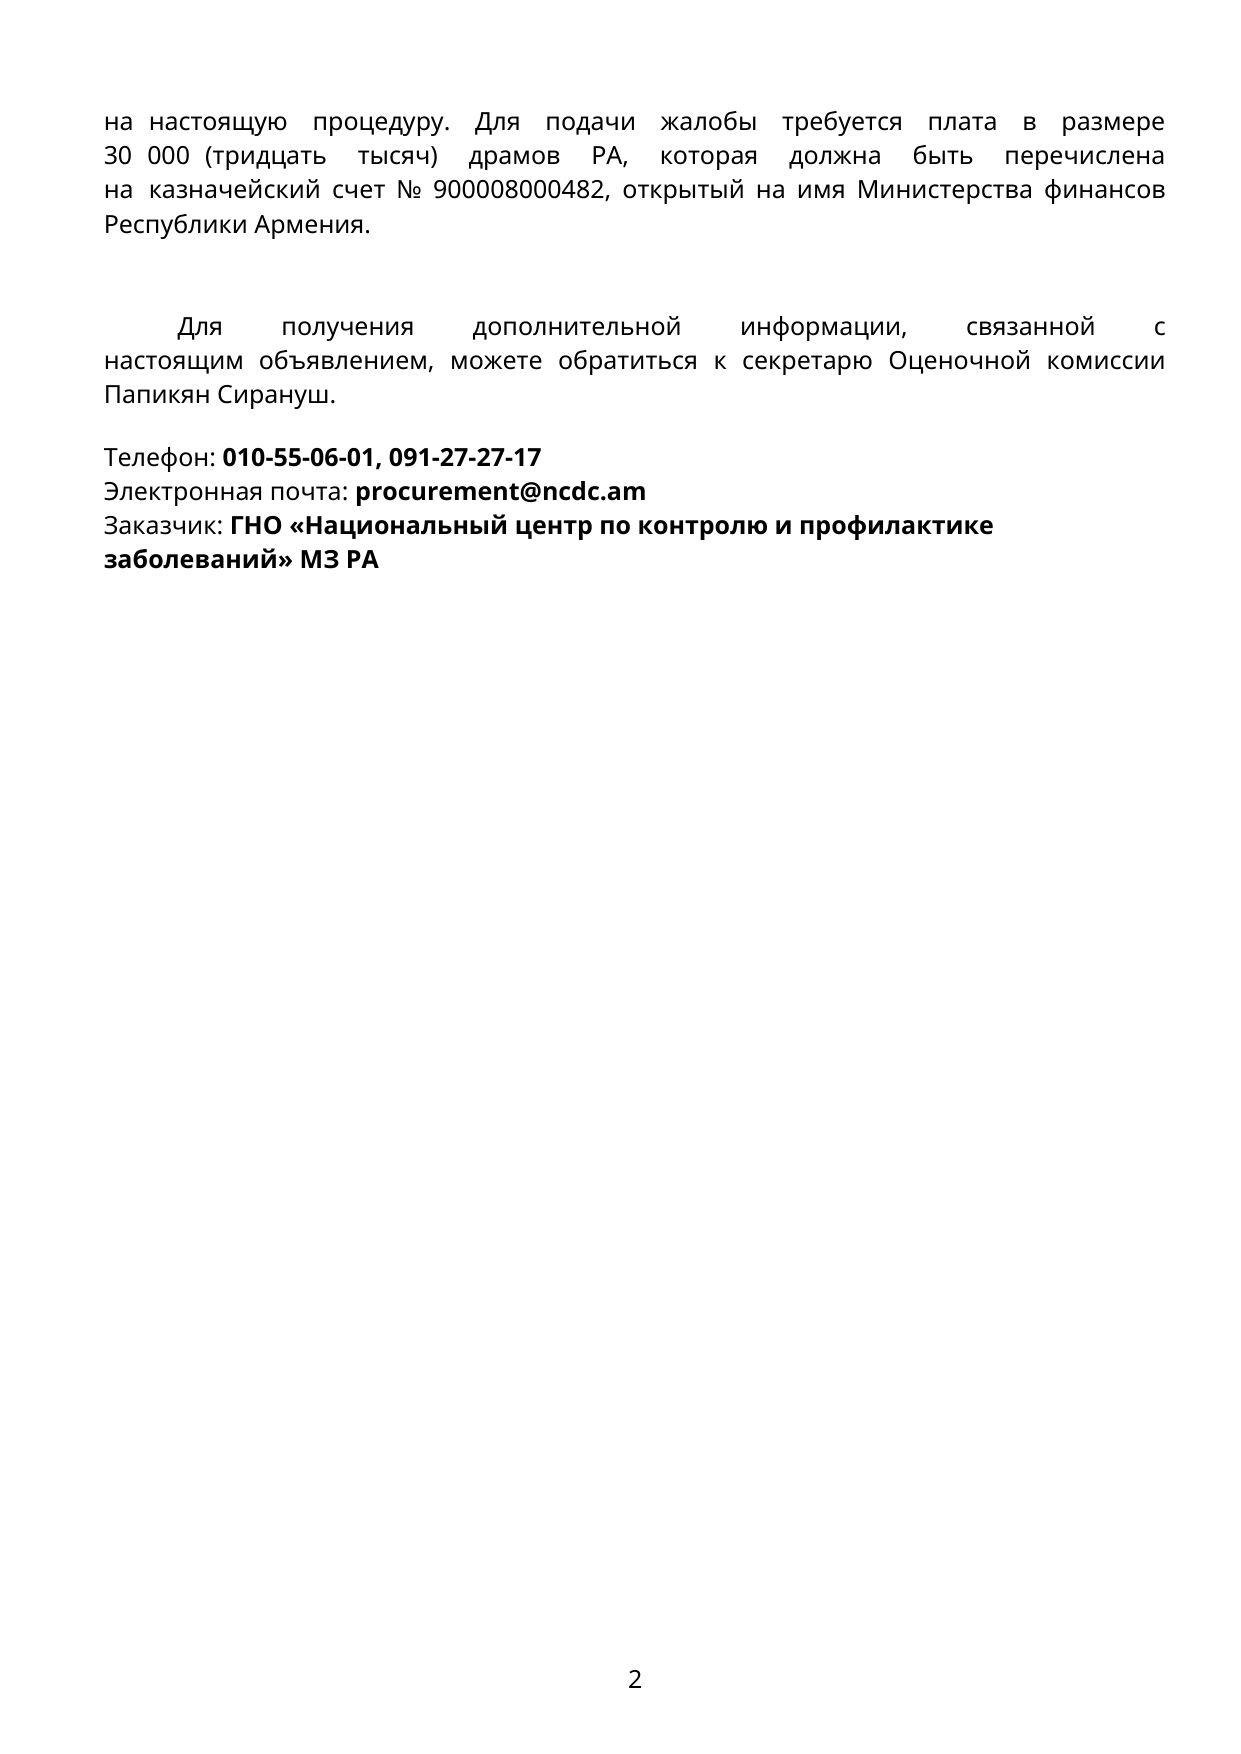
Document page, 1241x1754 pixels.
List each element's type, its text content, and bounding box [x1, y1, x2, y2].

text Для получения дополнительной информации, связанной с настоящим объявлением, можете обратиться к секретарю Оценочной комиссии Папикян Сирануш. [103, 308, 1167, 411]
text Электронная почта: procurement@ncdc.am [103, 473, 1167, 507]
text Заказчик: ГНО «Национальный центр по контролю и профилактике заболеваний» МЗ РА [103, 507, 1167, 576]
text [103, 103, 1167, 240]
text Телефон: 010-55-06-01, 091-27-27-17 [103, 439, 1167, 473]
